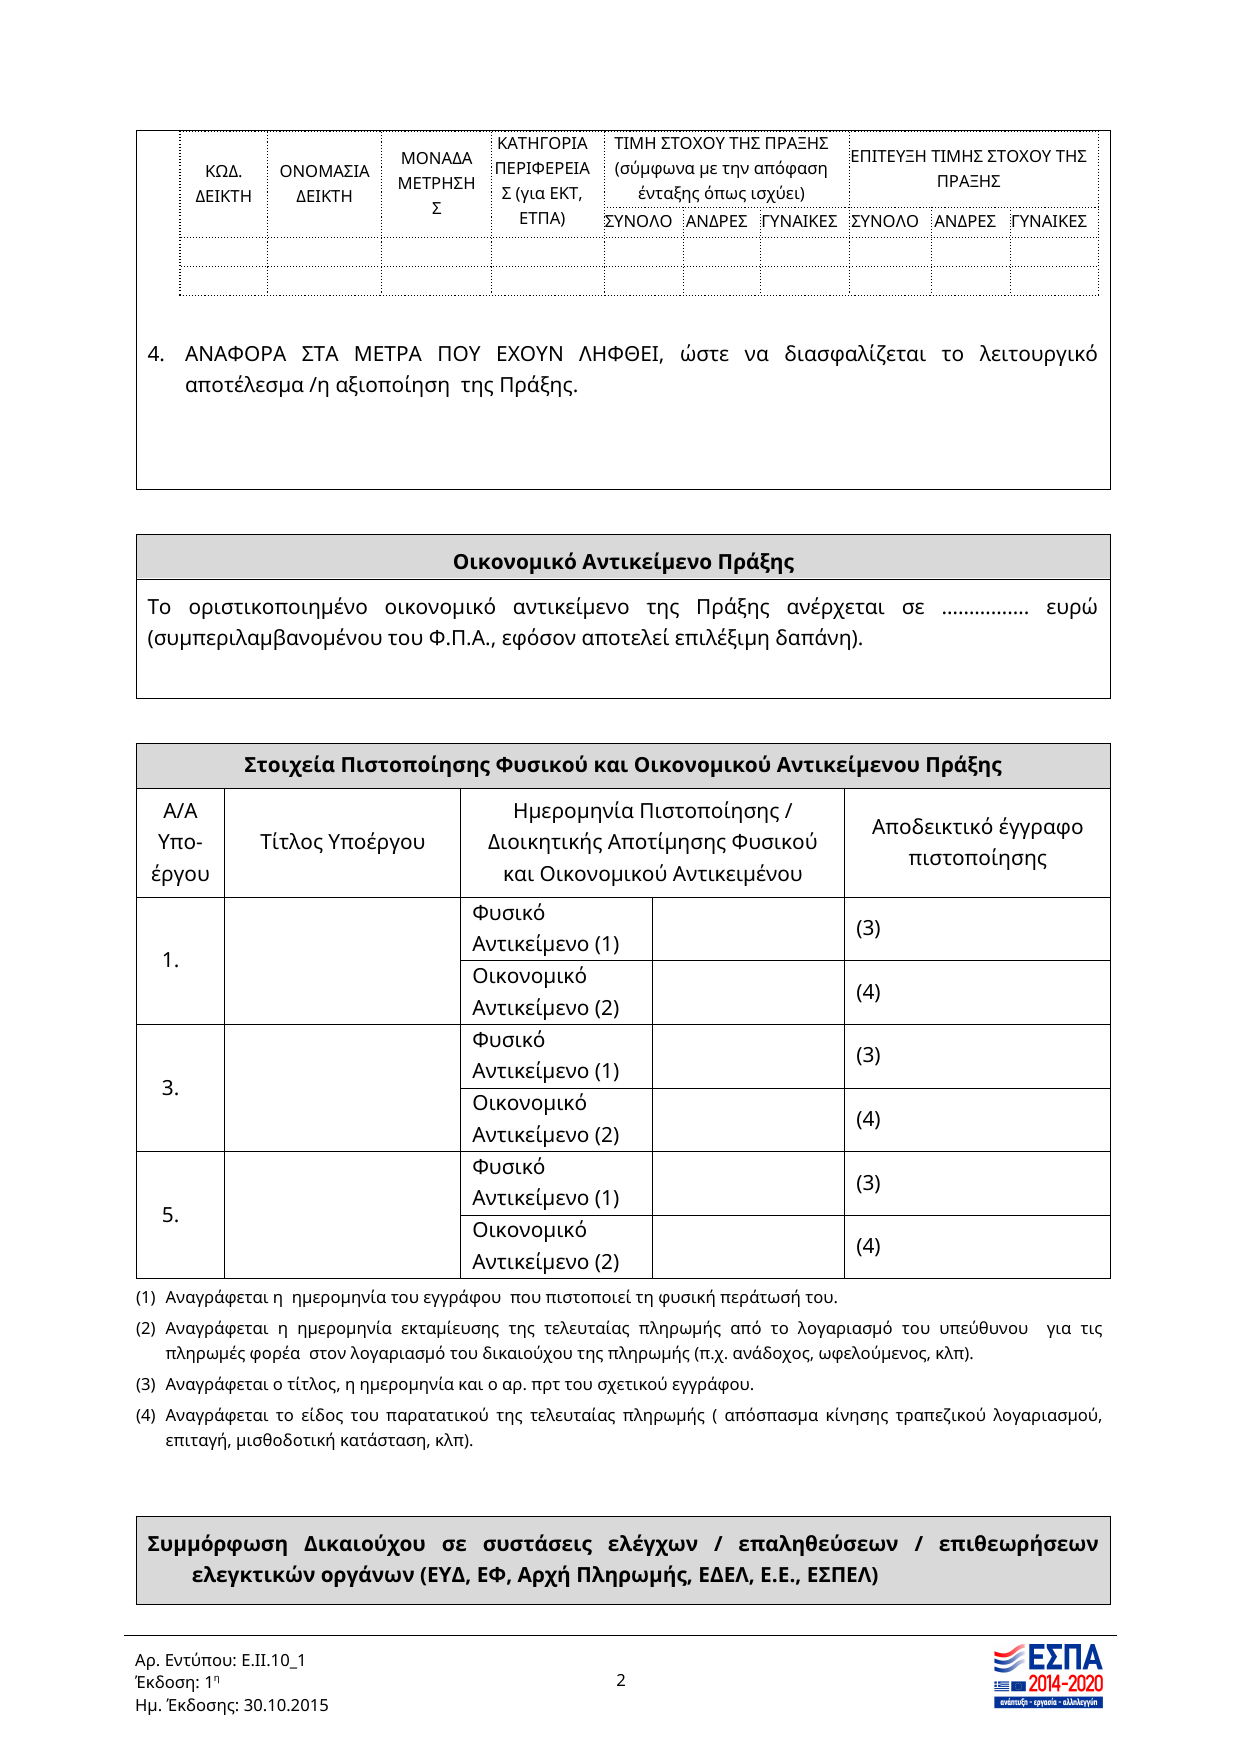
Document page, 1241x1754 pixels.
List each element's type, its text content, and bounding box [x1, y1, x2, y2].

table_cell Ημερομηνία Πιστοποίησης / Διοικητικής Αποτίμησης Φυσικού και Οικονομικού Αντικειμένου [461, 789, 844, 897]
table_cell [225, 1025, 460, 1151]
table_cell [225, 898, 460, 1024]
table_cell (4) [845, 1089, 1110, 1151]
table_cell Οικονομικό Αντικείμενο (2) [461, 961, 652, 1024]
table_header Στοιχεία Πιστοποίησης Φυσικού και Οικονομικού Αντικείμενου Πράξης [137, 744, 1110, 788]
table_cell [653, 1025, 844, 1087]
table_cell [653, 961, 844, 1024]
table_cell Φυσικό Αντικείμενο (1) [461, 1152, 652, 1214]
table_cell [653, 898, 844, 960]
table_cell Α/Α Υπο-έργου [137, 789, 224, 897]
table_cell Φυσικό Αντικείμενο (1) [461, 898, 652, 960]
table_cell Φυσικό Αντικείμενο (1) [461, 1025, 652, 1087]
table_cell (4) [845, 1216, 1110, 1278]
picture [991, 1642, 1106, 1710]
text (1) Αναγράφεται η ημερομηνία του εγγράφου που πιστοποιεί τη φυσική περάτωσή του. [136, 1285, 1104, 1308]
table_cell (3) [845, 1025, 1110, 1087]
text (3) Αναγράφεται ο τίτλος, η ημερομηνία και ο αρ. πρτ του σχετικού εγγράφου. [136, 1373, 1104, 1395]
table_cell [225, 1152, 460, 1278]
table_cell [653, 1152, 844, 1214]
text (2) Αναγράφεται η ημερομηνία εκταμίευσης της τελευταίας πληρωμής από το λογαριασμό του υπεύθυνου για τις πληρωμές φορέα στον λογαριασμό του δικαιούχου της πληρωμής (π.χ. ανάδοχος, ωφελούμενος, κλπ). [136, 1317, 1104, 1364]
table_cell [137, 898, 224, 1024]
table_cell Τίτλος Υποέργου [225, 789, 460, 897]
table_cell Το οριστικοποιημένο οικονομικό αντικείμενο της Πράξης ανέρχεται σε ……………. ευρώ (συμπεριλαμβανομένου του Φ.Π.Α., εφόσον αποτελεί επιλέξιμη δαπάνη). [137, 580, 1110, 698]
table_cell (3) [845, 1152, 1110, 1214]
table_cell [653, 1089, 844, 1151]
table_cell (4) [845, 961, 1110, 1024]
table_header Οικονομικό Αντικείμενο Πράξης [137, 535, 1110, 578]
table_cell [137, 131, 1110, 489]
table_header Συμμόρφωση Δικαιούχου σε συστάσεις ελέγχων / επαληθεύσεων / επιθεωρήσεων ελεγκτικών οργάνων (ΕΥΔ, ΕΦ, Αρχή Πληρωμής, ΕΔΕΛ, Ε.Ε., ΕΣΠΕΛ) [137, 1517, 1110, 1604]
table_cell Αποδεικτικό έγγραφο πιστοποίησης [845, 789, 1110, 897]
table_cell Οικονομικό Αντικείμενο (2) [461, 1089, 652, 1151]
text (4) Αναγράφεται το είδος του παρατατικού της τελευταίας πληρωμής ( απόσπασμα κίνησης τραπεζικού λογαριασμού, επιταγή, μισθοδοτική κατάσταση, κλπ). [136, 1404, 1104, 1451]
table_cell (3) [845, 898, 1110, 960]
table_cell Οικονομικό Αντικείμενο (2) [461, 1216, 652, 1278]
table_cell [137, 1025, 224, 1151]
table_cell [653, 1216, 844, 1278]
table_cell [137, 1152, 224, 1278]
